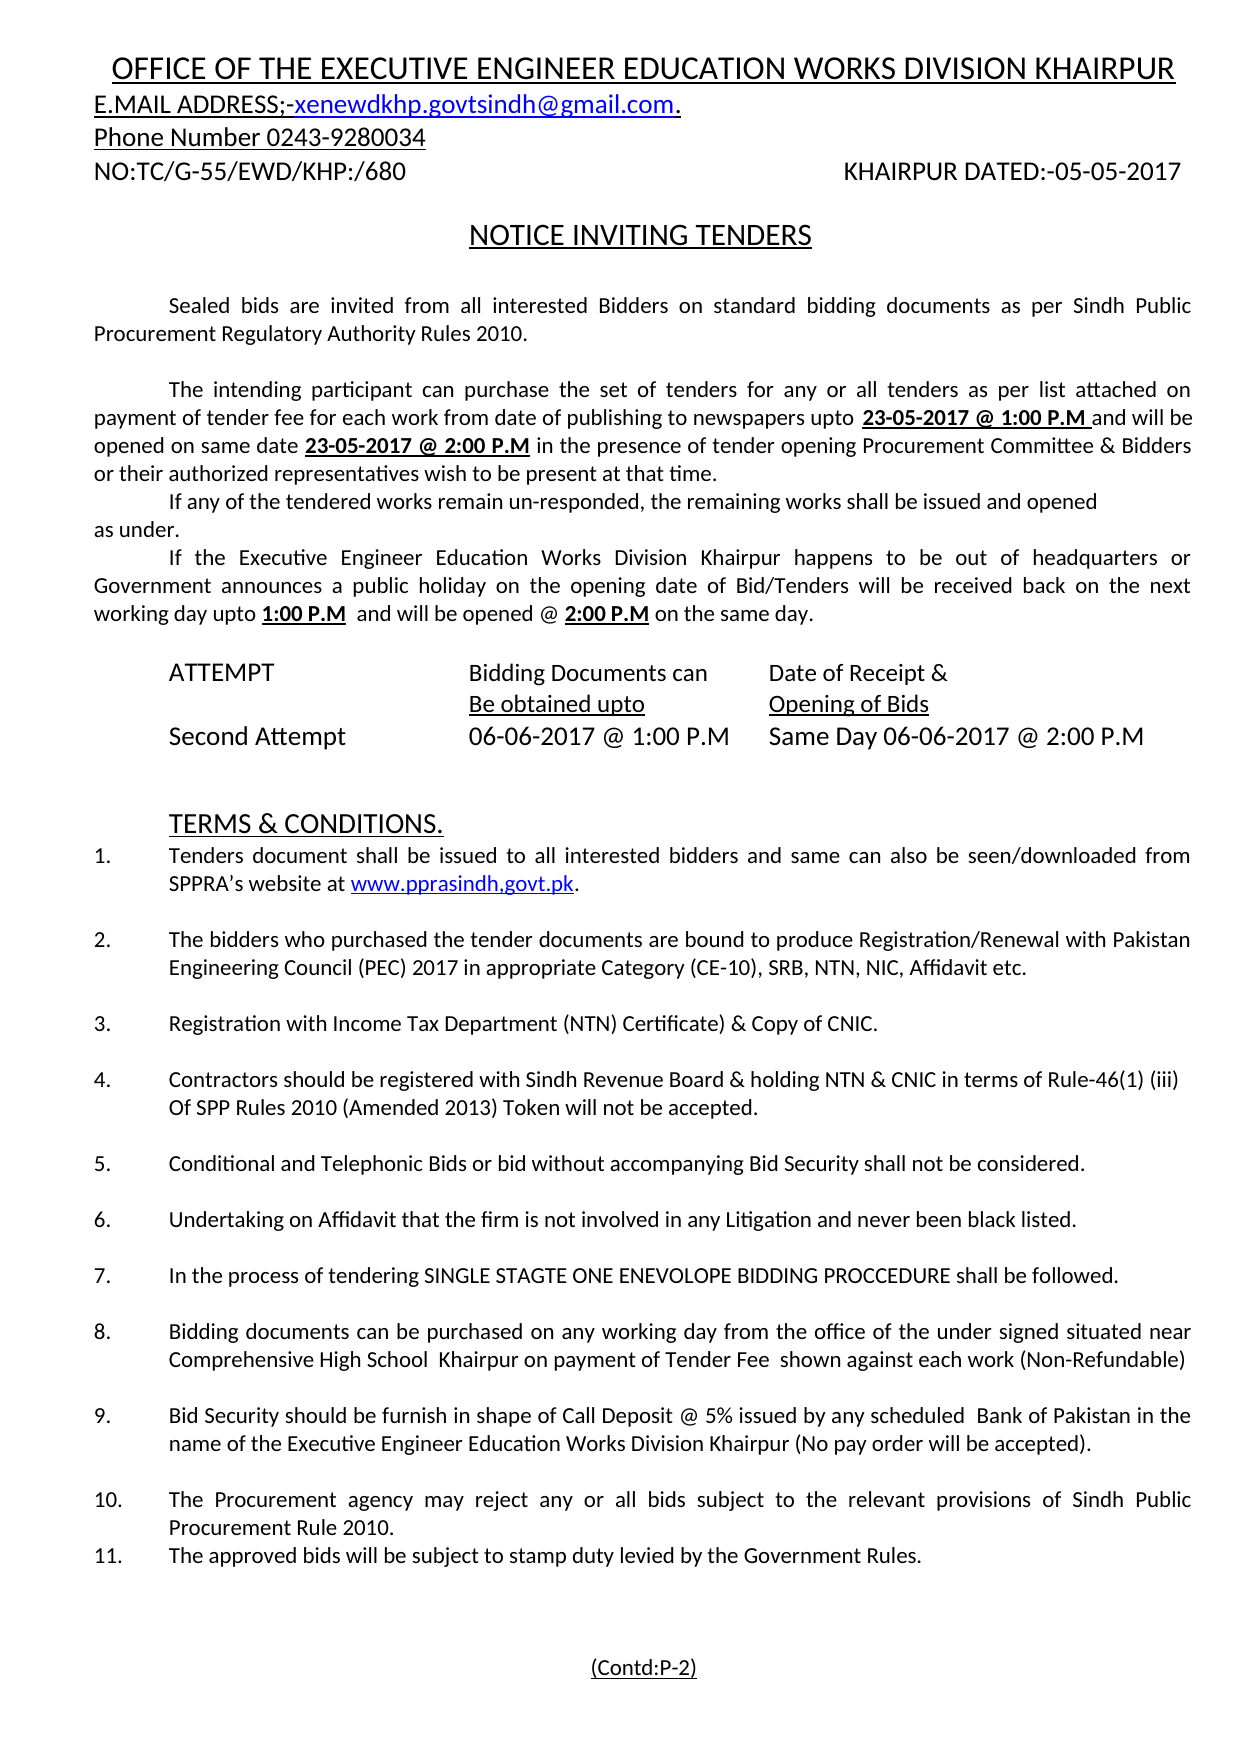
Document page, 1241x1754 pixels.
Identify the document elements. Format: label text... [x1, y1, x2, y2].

text NOTICE INVITING TENDERS [169, 215, 1193, 253]
text 8. Bidding documents can be purchased on any working day from the office of the under signed situated near Comprehensive High School Khairpur on payment of Tender Fee shown against each work (Non-Refundable) [94, 1317, 1193, 1373]
text 7. In the process of tendering SINGLE STAGTE ONE ENEVOLOPE BIDDING PROCCEDURE shall be followed. [94, 1261, 1193, 1289]
text Phone Number 0243-9280034 [94, 121, 1193, 154]
text E.MAIL ADDRESS;-xenewdkhp.govtsindh@gmail.com. [94, 88, 1193, 121]
text 6. Undertaking on Affidavit that the firm is not involved in any Litigation and never been black listed. [94, 1205, 1193, 1233]
text Of SPP Rules 2010 (Amended 2013) Token will not be accepted. [94, 1093, 1193, 1121]
text 10. The Procurement agency may reject any or all bids subject to the relevant provisions of Sindh Public Procurement Rule 2010. [94, 1485, 1193, 1541]
text NO:TC/G-55/EWD/KHP:/680 KHAIRPUR DATED:-05-05-2017 [94, 154, 1193, 187]
text as under. [94, 515, 1193, 543]
text 3. Registration with Income Tax Department (NTN) Certificate) & Copy of CNIC. [94, 1009, 1193, 1037]
text Sealed bids are invited from all interested Bidders on standard bidding documents as per Sindh Public Procurement Regulatory Authority Rules 2010. [94, 291, 1193, 347]
text If any of the tendered works remain un-responded, the remaining works shall be issued and opened [94, 487, 1193, 515]
text 11. The approved bids will be subject to stamp duty levied by the Government Rules. [94, 1541, 1193, 1569]
text The intending participant can purchase the set of tenders for any or all tenders as per list attached on payment of tender fee for each work from date of publishing to newspapers upto 23-05-2017 @ 1:00 P.M and will be opened on same date 23-05-2017 @ 2:00 P.M in the presence of tender opening Procurement Committee & Bidders or their authorized representatives wish to be present at that time. [94, 375, 1193, 487]
text Second Attempt 06-06-2017 @ 1:00 P.M Same Day 06-06-2017 @ 2:00 P.M [94, 719, 1193, 752]
text ATTEMPT Bidding Documents can Date of Receipt & [94, 655, 1193, 688]
text 2. The bidders who purchased the tender documents are bound to produce Registration/Renewal with Pakistan Engineering Council (PEC) 2017 in appropriate Category (CE-10), SRB, NTN, NIC, Affidavit etc. [94, 925, 1193, 981]
text 9. Bid Security should be furnish in shape of Call Deposit @ 5% issued by any scheduled Bank of Pakistan in the name of the Executive Engineer Education Works Division Khairpur (No pay order will be accepted). [94, 1401, 1193, 1457]
text 5. Conditional and Telephonic Bids or bid without accompanying Bid Security shall not be considered. [94, 1149, 1193, 1177]
text Be obtained upto Opening of Bids [94, 688, 1193, 719]
text TERMS & CONDITIONS. [94, 805, 1193, 841]
text 1. Tenders document shall be issued to all interested bidders and same can also be seen/downloaded from SPPRA’s website at www.pprasindh,govt.pk. [94, 841, 1193, 897]
text 4. Contractors should be registered with Sindh Revenue Board & holding NTN & CNIC in terms of Rule-46(1) (iii) [94, 1065, 1193, 1093]
text (Contd:P-2) [94, 1653, 1193, 1681]
text OFFICE OF THE EXECUTIVE ENGINEER EDUCATION WORKS DIVISION KHAIRPUR [94, 47, 1193, 88]
text If the Executive Engineer Education Works Division Khairpur happens to be out of headquarters or Government announces a public holiday on the opening date of Bid/Tenders will be received back on the next working day upto 1:00 P.M and will be opened @ 2:00 P.M on the same day. [94, 543, 1193, 627]
